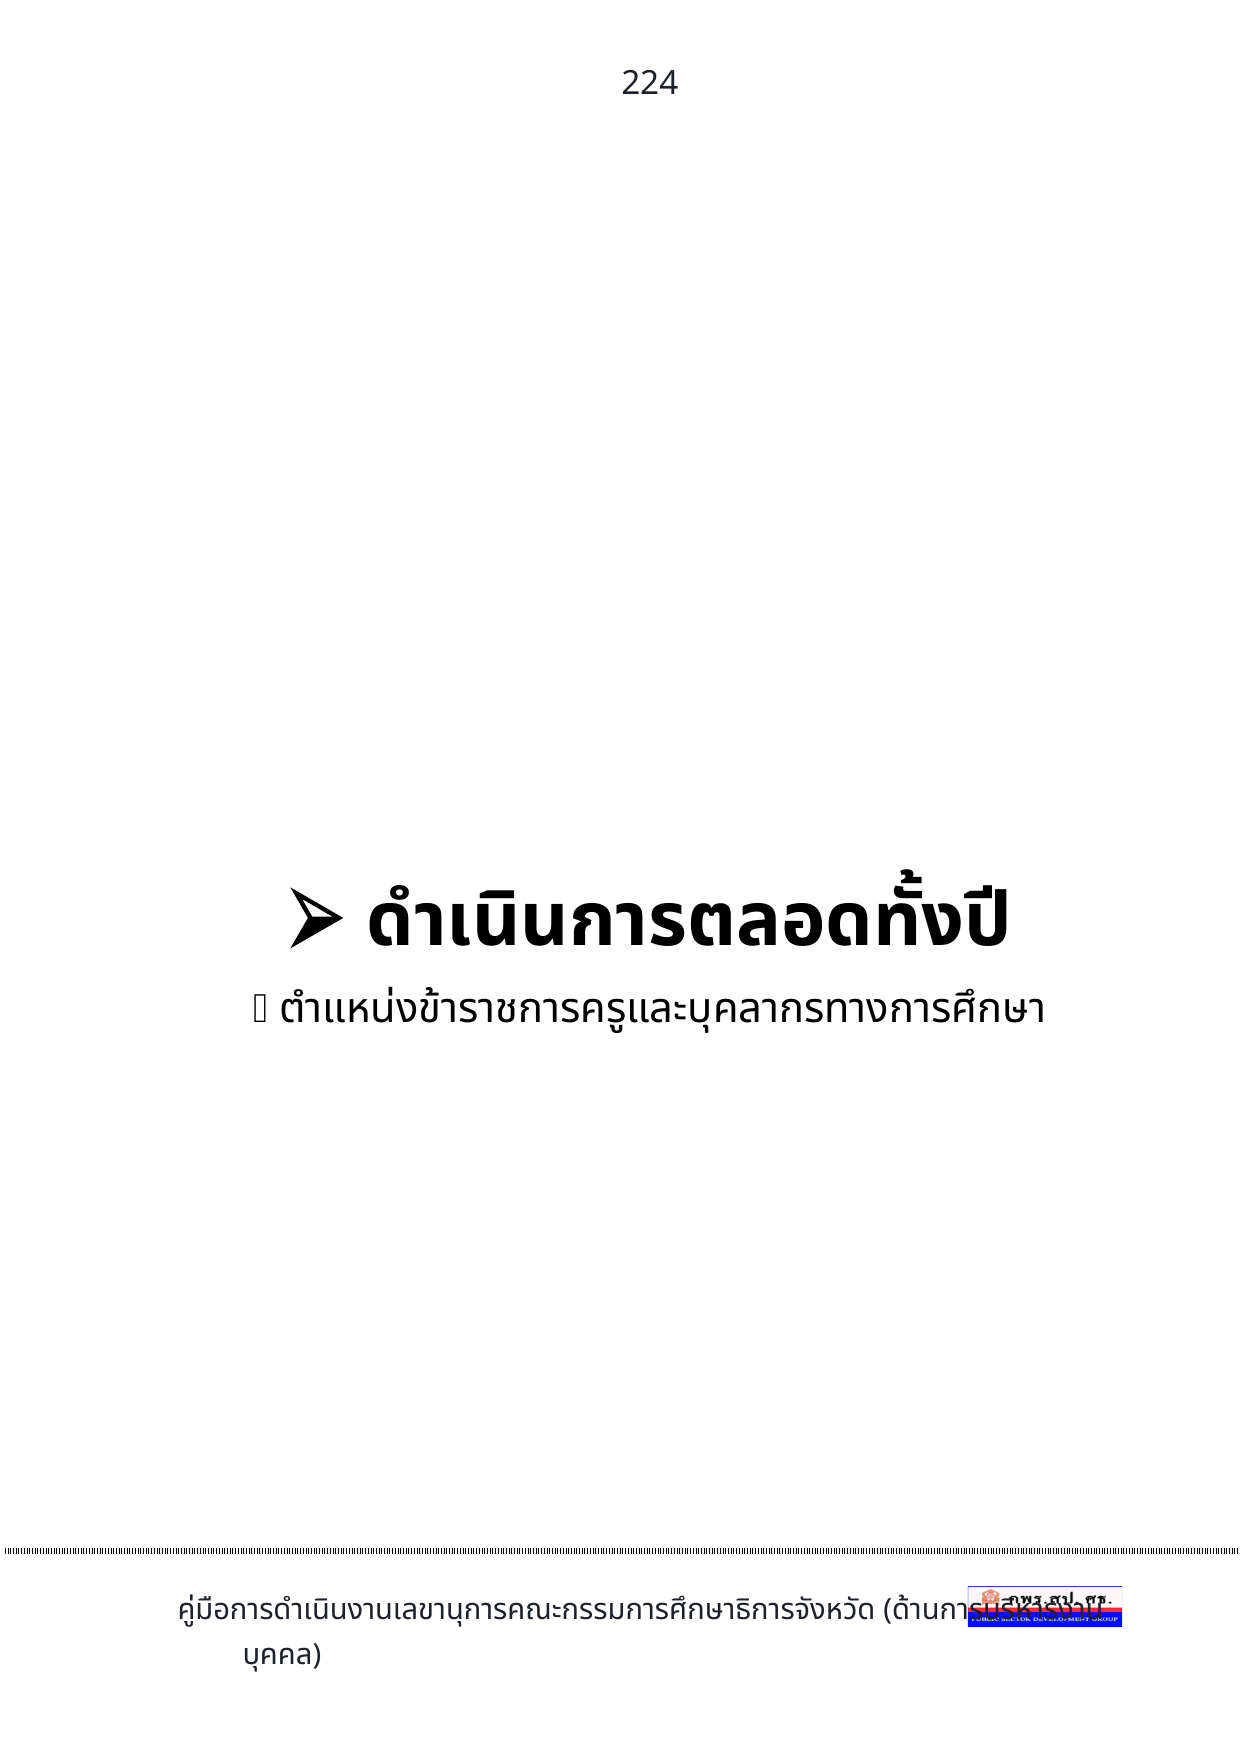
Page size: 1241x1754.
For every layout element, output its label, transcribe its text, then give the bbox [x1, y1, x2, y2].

subtitle ตำแหน่งข้าราชการครูและบุคลากรทางการศึกษา [177, 979, 1122, 1042]
picture [967, 1586, 1123, 1627]
subtitle ดำเนินการตลอดทั้งปี [177, 865, 1122, 979]
